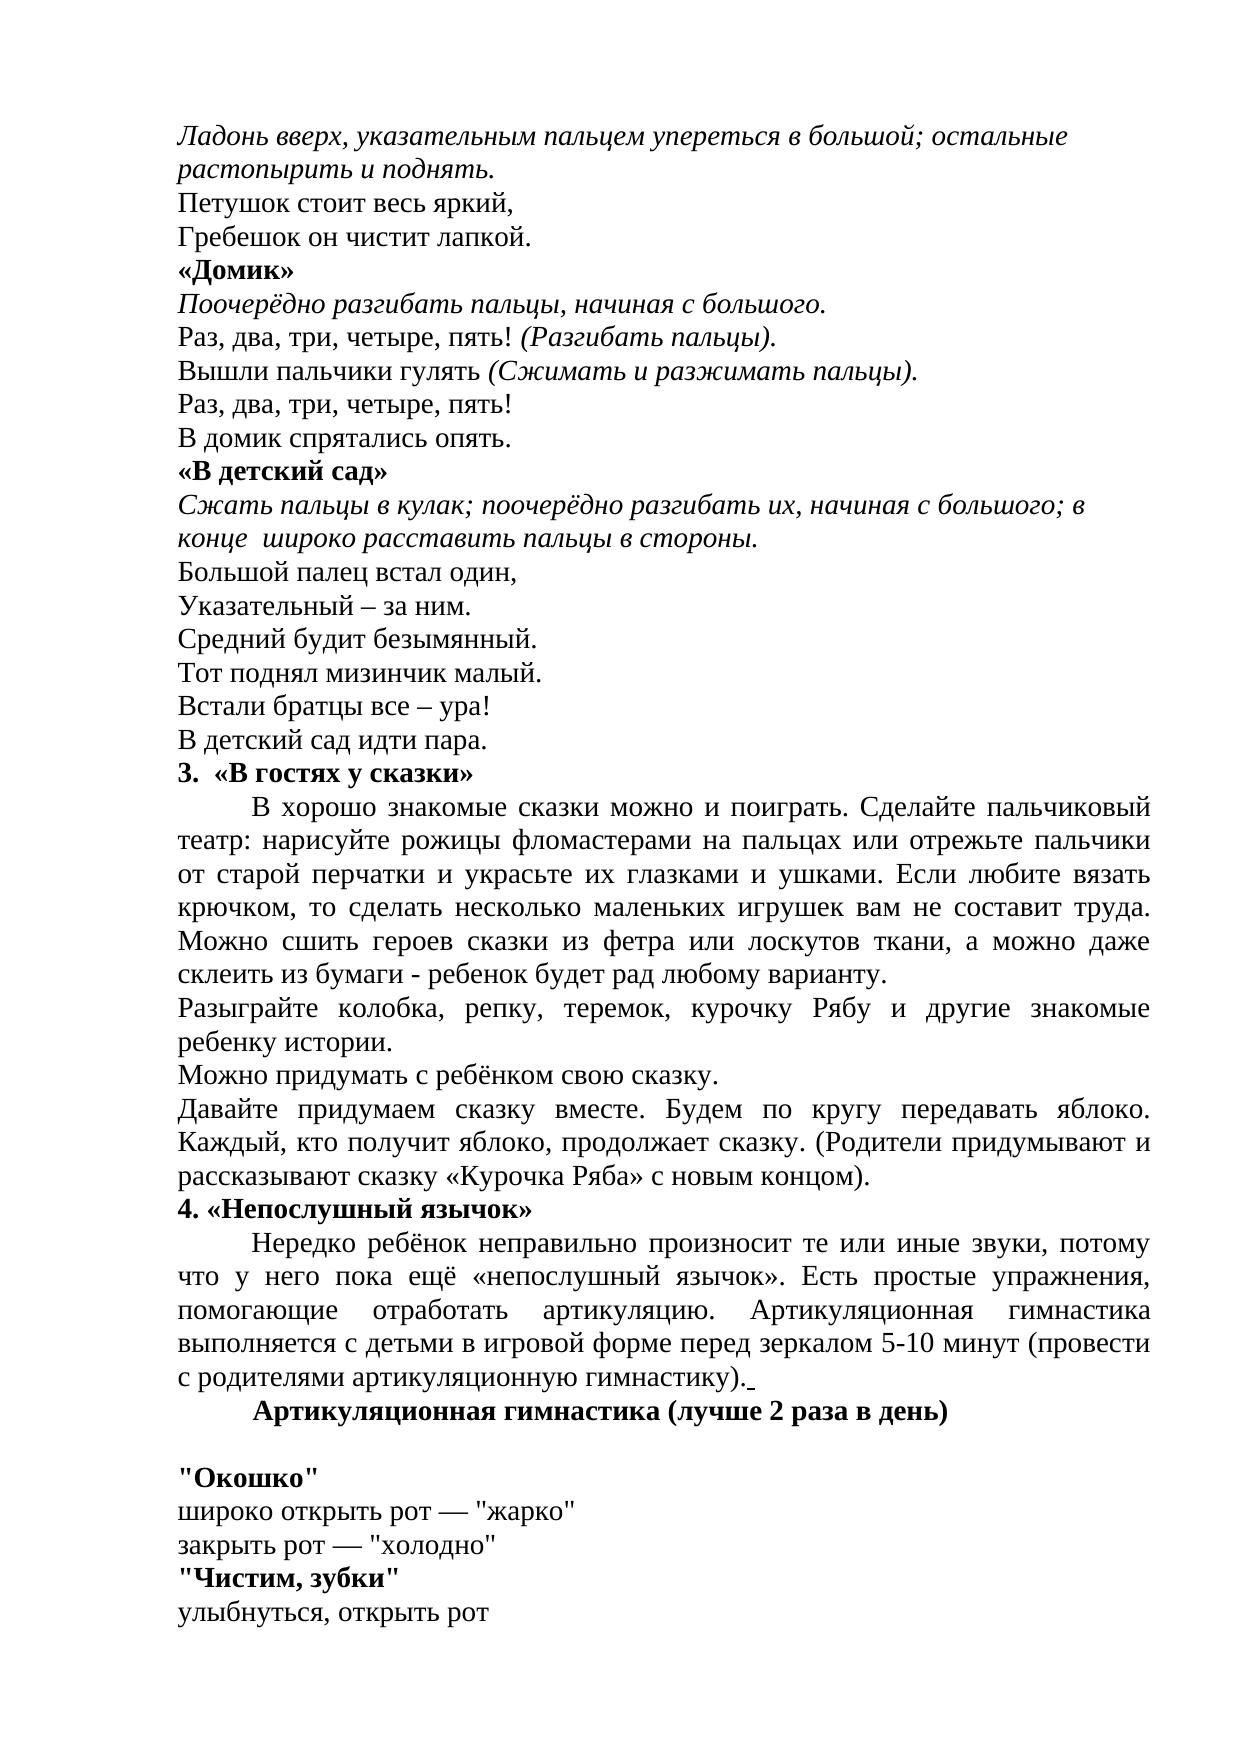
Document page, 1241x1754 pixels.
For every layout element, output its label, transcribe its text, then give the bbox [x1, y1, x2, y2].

text Сжать пальцы в кулак; поочерёдно разгибать их, начиная с большого; в конце широко расставить пальцы в стороны. [177, 487, 1152, 554]
text 3. «В гостях у сказки» [177, 755, 1152, 789]
text В детский сад идти пара. [177, 722, 1152, 755]
text «Домик» [177, 252, 1152, 286]
text «В детский сад» [177, 453, 1152, 487]
text Средний будит безымянный. [177, 621, 1152, 655]
text Тот поднял мизинчик малый. [177, 655, 1152, 688]
text Можно придумать с ребёнком свою сказку. [177, 1057, 1152, 1091]
text Раз, два, три, четыре, пять! (Разгибать пальцы). [177, 319, 1152, 353]
text Указательный – за ним. [177, 588, 1152, 621]
text Гребешок он чистит лапкой. [177, 219, 1152, 252]
text Большой палец встал один, [177, 554, 1152, 588]
text Разыграйте колобка, репку, теремок, курочку Рябу и другие знакомые ребенку истории. [177, 990, 1152, 1057]
text Раз, два, три, четыре, пять! [177, 386, 1152, 420]
text Вышли пальчики гулять (Сжимать и разжимать пальцы). [177, 353, 1152, 386]
text Поочерёдно разгибать пальцы, начиная с большого. [177, 286, 1152, 319]
text В хорошо знакомые сказки можно и поиграть. Сделайте пальчиковый театр: нарисуйте рожицы фломастерами на пальцах или отрежьте пальчики от старой перчатки и украсьте их глазками и ушками. Если любите вязать крючком, то сделать несколько маленьких игрушек вам не составит труда. Можно сшить героев сказки из фетра или лоскутов ткани, а можно даже склеить из бумаги - ребенок будет рад любому варианту. [177, 789, 1152, 990]
text Ладонь вверх, указательным пальцем упереться в большой; остальные растопырить и поднять. [177, 118, 1152, 185]
list Артикуляционная гимнастика (лучше 2 раза в день) [252, 1393, 1152, 1426]
text Встали братцы все – ура! [177, 688, 1152, 722]
text В домик спрятались опять. [177, 420, 1152, 453]
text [177, 1560, 1152, 1627]
text Петушок стоит весь яркий, [177, 185, 1152, 219]
text "Окошко" широко открыть рот — "жарко" закрыть рот — "холодно" [177, 1460, 1152, 1560]
text Давайте придумаем сказку вместе. Будем по кругу передавать яблоко. Каждый, кто получит яблоко, продолжает сказку. (Родители придумывают и рассказывают сказку «Курочка Ряба» с новым концом). [177, 1091, 1152, 1191]
text 4. «Непослушный язычок» [177, 1191, 1152, 1225]
text Нередко ребёнок неправильно произносит те или иные звуки, потому что у него пока ещё «непослушный язычок». Есть простые упражнения, помогающие отработать артикуляцию. Артикуляционная гимнастика выполняется с детьми в игровой форме перед зеркалом 5-10 минут (провести с родителями артикуляционную гимнастику). [177, 1225, 1152, 1393]
